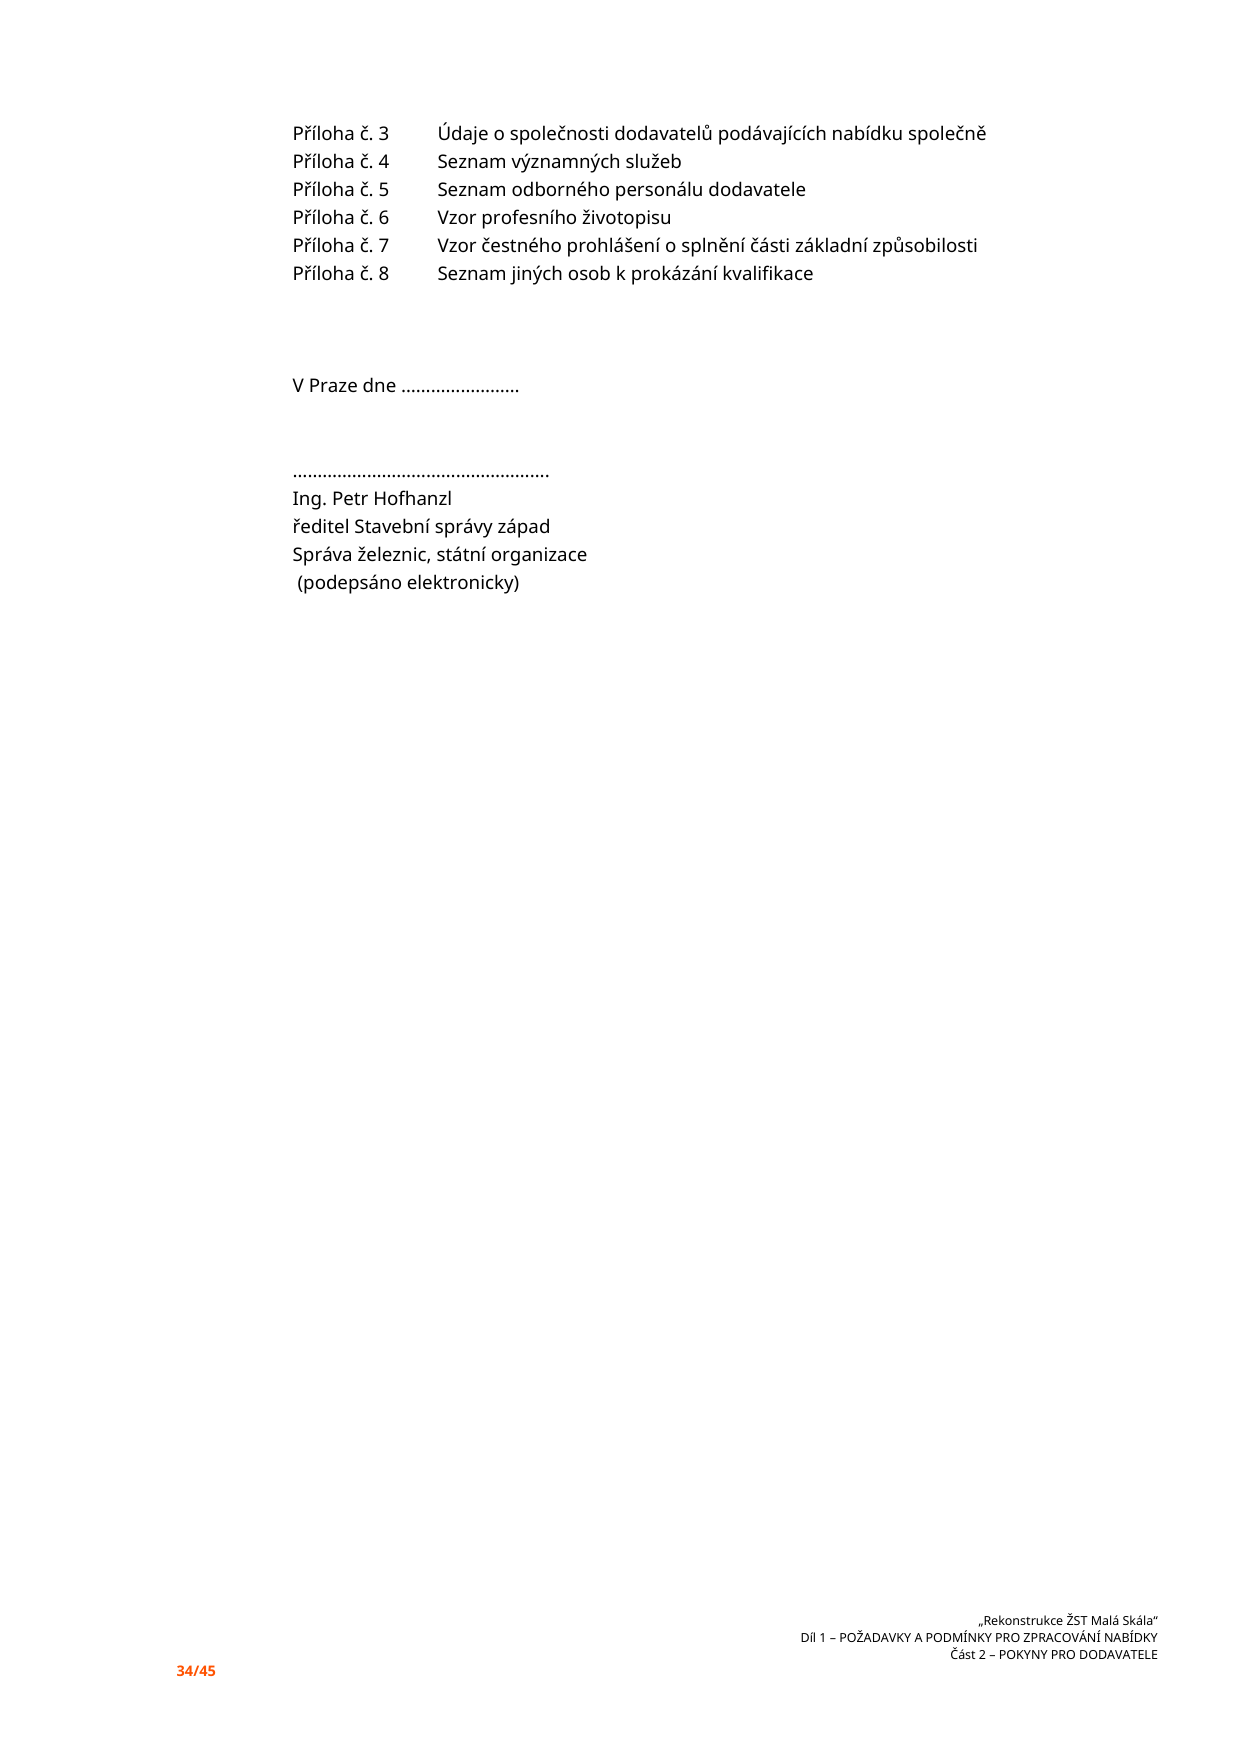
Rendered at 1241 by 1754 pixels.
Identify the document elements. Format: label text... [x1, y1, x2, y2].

text Příloha č. 3 Údaje o společnosti dodavatelů podávajících nabídku společně [292, 121, 1122, 146]
text ředitel Stavební správy západ [292, 513, 1122, 538]
text Příloha č. 7 Vzor čestného prohlášení o splnění části základní způsobilosti [292, 233, 1122, 258]
text (podepsáno elektronicky) [292, 569, 1122, 594]
text ……………………………………………. [292, 457, 1122, 482]
text Ing. Petr Hofhanzl [292, 485, 1122, 510]
text Příloha č. 5 Seznam odborného personálu dodavatele [292, 177, 1122, 202]
text Příloha č. 6 Vzor profesního životopisu [292, 205, 1122, 230]
text V Praze dne …………………… [292, 373, 1122, 398]
text Příloha č. 4 Seznam významných služeb [292, 149, 1122, 174]
text Správa železnic, státní organizace [292, 541, 1122, 566]
text Příloha č. 8 Seznam jiných osob k prokázání kvalifikace [292, 261, 1122, 286]
